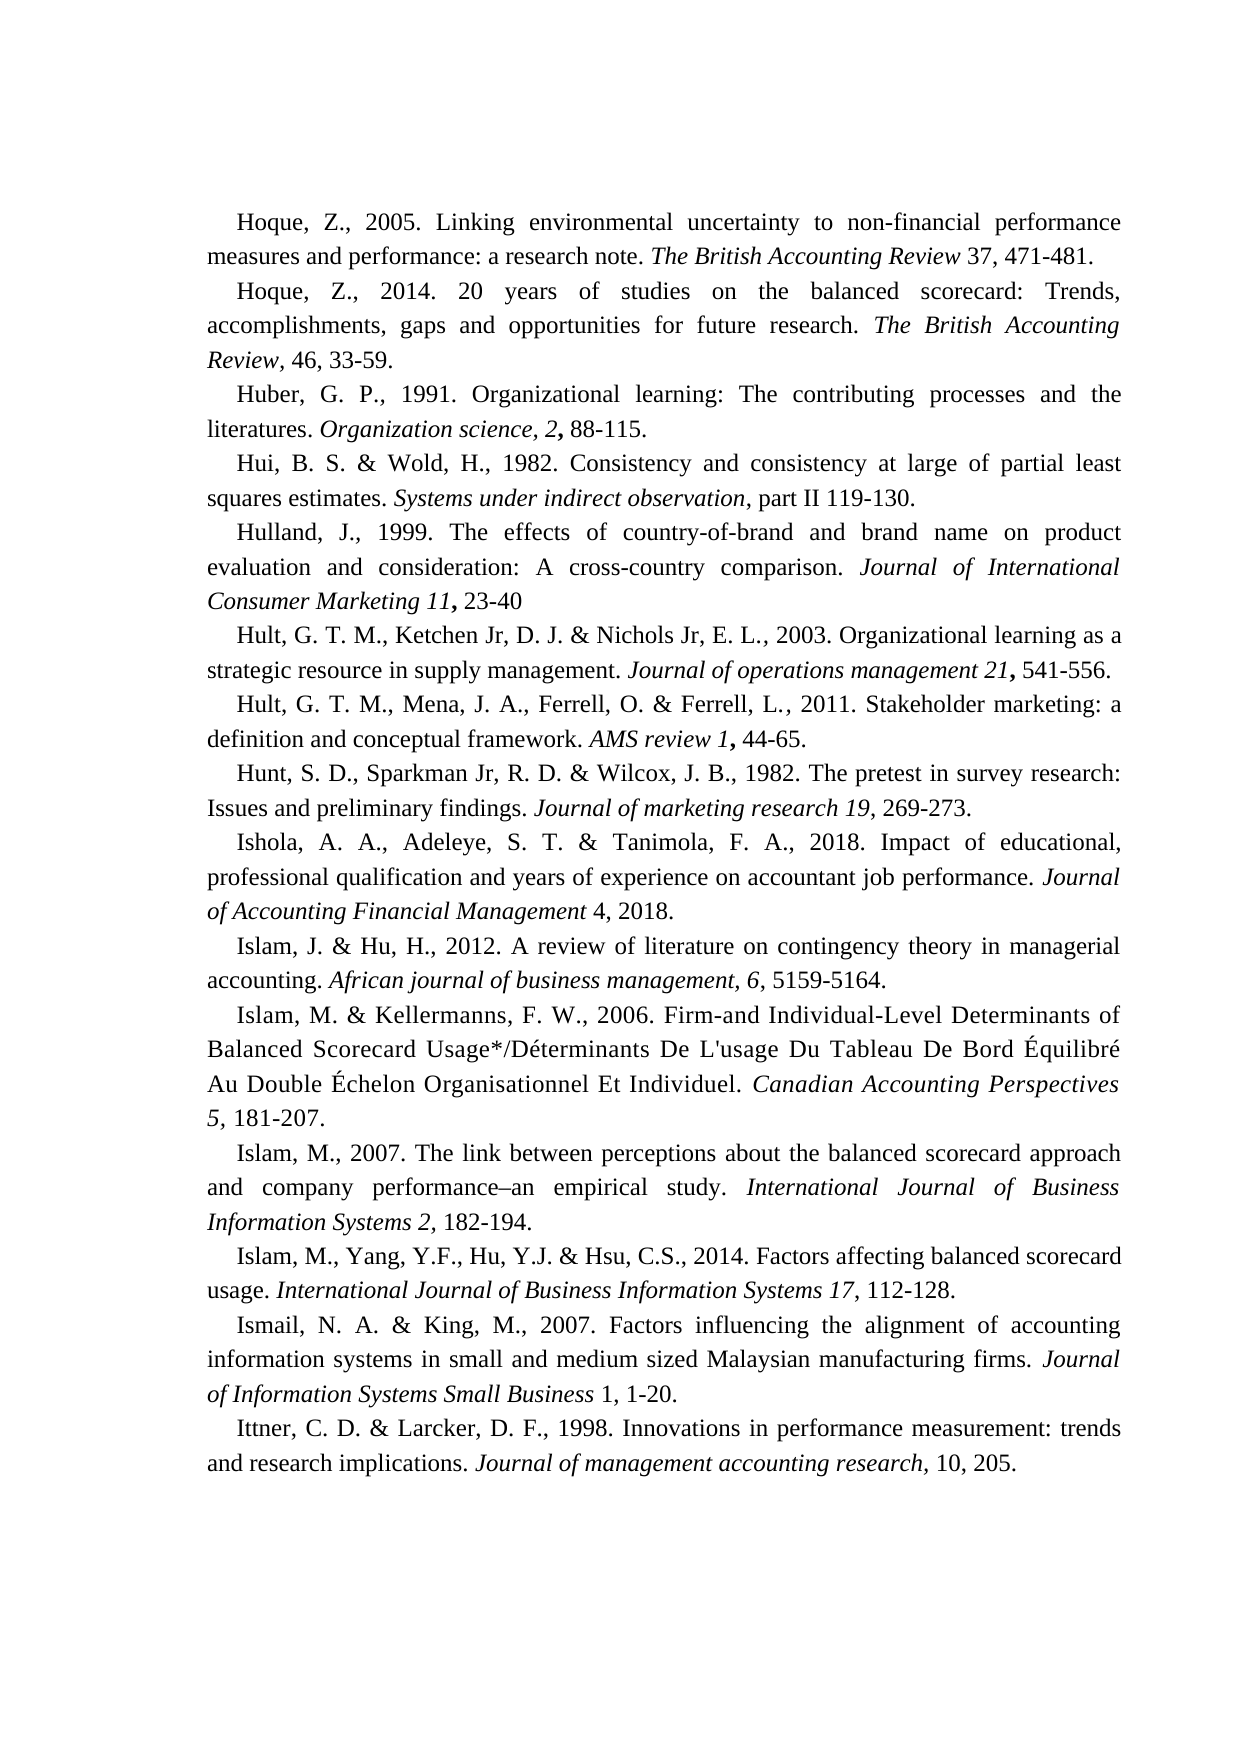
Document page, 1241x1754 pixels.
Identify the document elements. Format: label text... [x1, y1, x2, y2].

text Ittner, C. D. & Larcker, D. F., 1998. Innovations in performance measurement: trends and research implications. Journal of management accounting research, 10, 205. [207, 1413, 1122, 1477]
text Hult, G. T. M., Ketchen Jr, D. J. & Nichols Jr, E. L., 2003. Organizational learning as a strategic resource in supply management. Journal of operations management 21, 541-556. [207, 621, 1122, 684]
text Huber, G. P., 1991. Organizational learning: The contributing processes and the literatures. Organization science, 2, 88-115. [207, 379, 1122, 442]
text Hult, G. T. M., Mena, J. A., Ferrell, O. & Ferrell, L., 2011. Stakeholder marketing: a definition and conceptual framework. AMS review 1, 44-65. [207, 689, 1122, 753]
text Hulland, J., 1999. The effects of country-of-brand and brand name on product evaluation and consideration: A cross-country comparison. Journal of International Consumer Marketing 11, 23-40 [207, 517, 1122, 615]
text Hoque, Z., 2014. 20 years of studies on the balanced scorecard: Trends, accomplishments, gaps and opportunities for future research. The British Accounting Review, 46, 33-59. [207, 276, 1122, 373]
text Hui, B. S. & Wold, H., 1982. Consistency and consistency at large of partial least squares estimates. Systems under indirect observation, part II 119-130. [207, 448, 1122, 511]
text Islam, M., 2007. The link between perceptions about the balanced scorecard approach and company performance–an empirical study. International Journal of Business Information Systems 2, 182-194. [207, 1138, 1122, 1235]
text Hoque, Z., 2005. Linking environmental uncertainty to non-financial performance measures and performance: a research note. The British Accounting Review 37, 471-481. [207, 207, 1122, 270]
text Ismail, N. A. & King, M., 2007. Factors influencing the alignment of accounting information systems in small and medium sized Malaysian manufacturing firms. Journal of Information Systems Small Business 1, 1-20. [207, 1310, 1122, 1408]
text Islam, M., Yang, Y.F., Hu, Y.J. & Hsu, C.S., 2014. Factors affecting balanced scorecard usage. International Journal of Business Information Systems 17, 112-128. [207, 1241, 1122, 1304]
text Islam, M. & Kellermanns, F. W., 2006. Firm‐and Individual‐Level Determinants of Balanced Scorecard Usage*/Déterminants De L'usage Du Tableau De Bord Équilibré Au Double Échelon Organisationnel Et Individuel. Canadian Accounting Perspectives 5, 181-207. [207, 1000, 1122, 1132]
text Ishola, A. A., Adeleye, S. T. & Tanimola, F. A., 2018. Impact of educational, professional qualification and years of experience on accountant job performance. Journal of Accounting Financial Management 4, 2018. [207, 827, 1122, 925]
text Islam, J. & Hu, H., 2012. A review of literature on contingency theory in managerial accounting. African journal of business management, 6, 5159-5164. [207, 931, 1122, 994]
text Hunt, S. D., Sparkman Jr, R. D. & Wilcox, J. B., 1982. The pretest in survey research: Issues and preliminary findings. Journal of marketing research 19, 269-273. [207, 758, 1122, 822]
